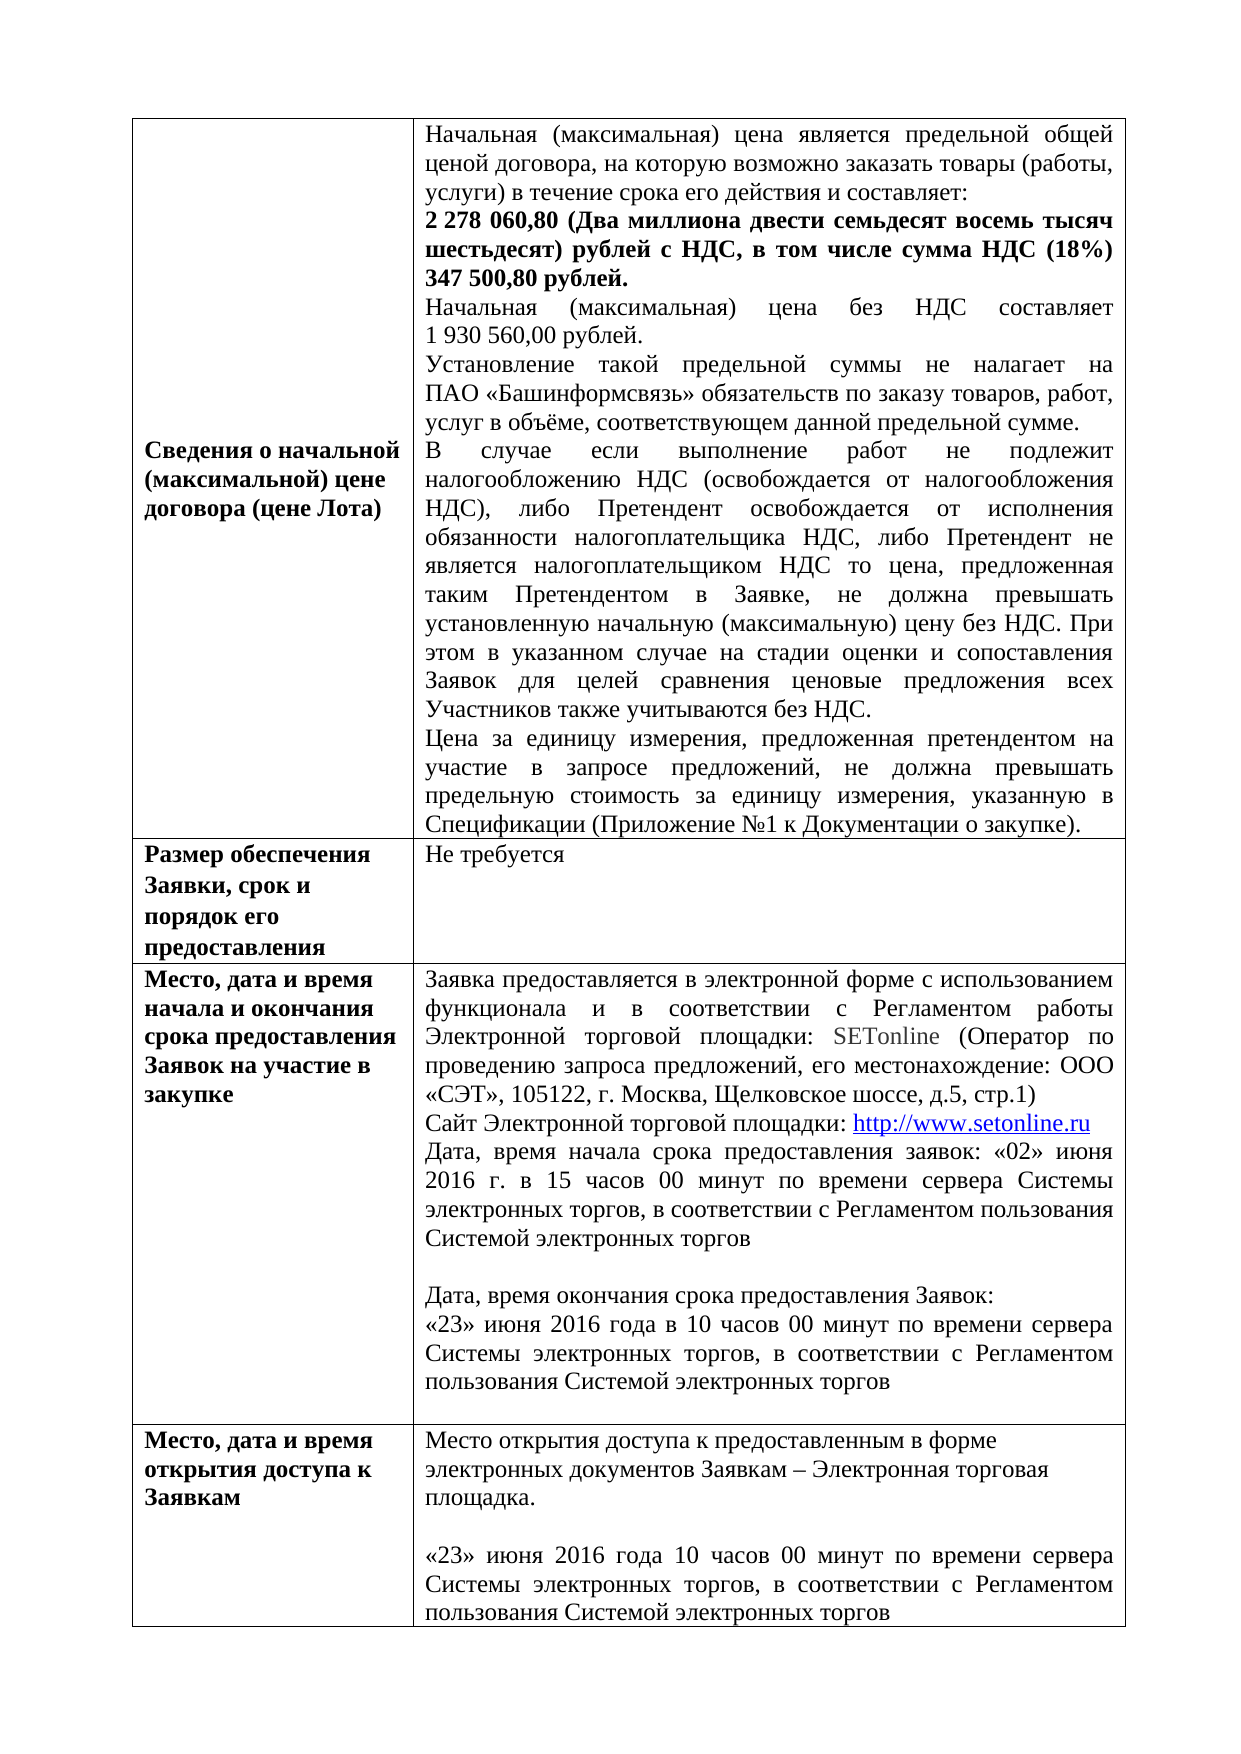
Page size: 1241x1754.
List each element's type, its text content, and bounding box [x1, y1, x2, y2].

table_cell Заявка предоставляется в электронной форме с использованием функционала и в соответствии с Регламентом работы Электронной торговой площадки: SETonline (Оператор по проведению запроса предложений, его местонахождение: ООО «СЭТ», . Москва, Щелковское шоссе, д.5, стр.1) Сайт Электронной торговой площадки: http://www.setonline.ru Дата, время начала срока предоставления заявок: «02» июня 2016 г. в 15 часов 00 минут по времени сервера Системы электронных торгов, в соответствии с Регламентом пользования Системой электронных торгов Дата, время окончания срока предоставления Заявок: «23» июня 2016 года в 10 часов 00 минут по времени сервера Системы электронных торгов, в соответствии с Регламентом пользования Системой электронных торгов [414, 964, 1125, 1424]
table_cell Сведения о начальной (максимальной) цене договора (цене Лота) [133, 119, 413, 838]
table_cell Начальная (максимальная) цена является предельной общей ценой договора, на которую возможно заказать товары (работы, услуги) в течение срока его действия и составляет: 2 278 060,80 (Два миллиона двести семьдесят восемь тысяч шестьдесят) рублей с НДС, в том числе сумма НДС (18%) 347 500,80 рублей. Начальная (максимальная) цена без НДС составляет 1 930 560,00 рублей. Установление такой предельной суммы не налагает на ПАО «Башинформсвязь» обязательств по заказу товаров, работ, услуг в объёме, соответствующем данной предельной сумме. В случае если выполнение работ не подлежит налогообложению НДС (освобождается от налогообложения НДС), либо Претендент освобождается от исполнения обязанности налогоплательщика НДС, либо Претендент не является налогоплательщиком НДС то цена, предложенная таким Претендентом в Заявке, не должна превышать установленную начальную (максимальную) цену без НДС. При этом в указанном случае на стадии оценки и сопоставления Заявок для целей сравнения ценовые предложения всех Участников также учитываются без НДС. Цена за единицу измерения, предложенная претендентом на участие в запросе предложений, не должна превышать предельную стоимость за единицу измерения, указанную в Спецификации (Приложение №1 к Документации о закупке). [414, 119, 1125, 838]
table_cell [133, 1425, 413, 1626]
table_cell Размер обеспечения Заявки, срок и порядок его предоставления [133, 839, 413, 963]
table_cell Место, дата и время начала и окончания срока предоставления Заявок на участие в закупке [133, 964, 413, 1424]
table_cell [414, 1425, 1125, 1626]
table_cell Не требуется [414, 839, 1125, 963]
